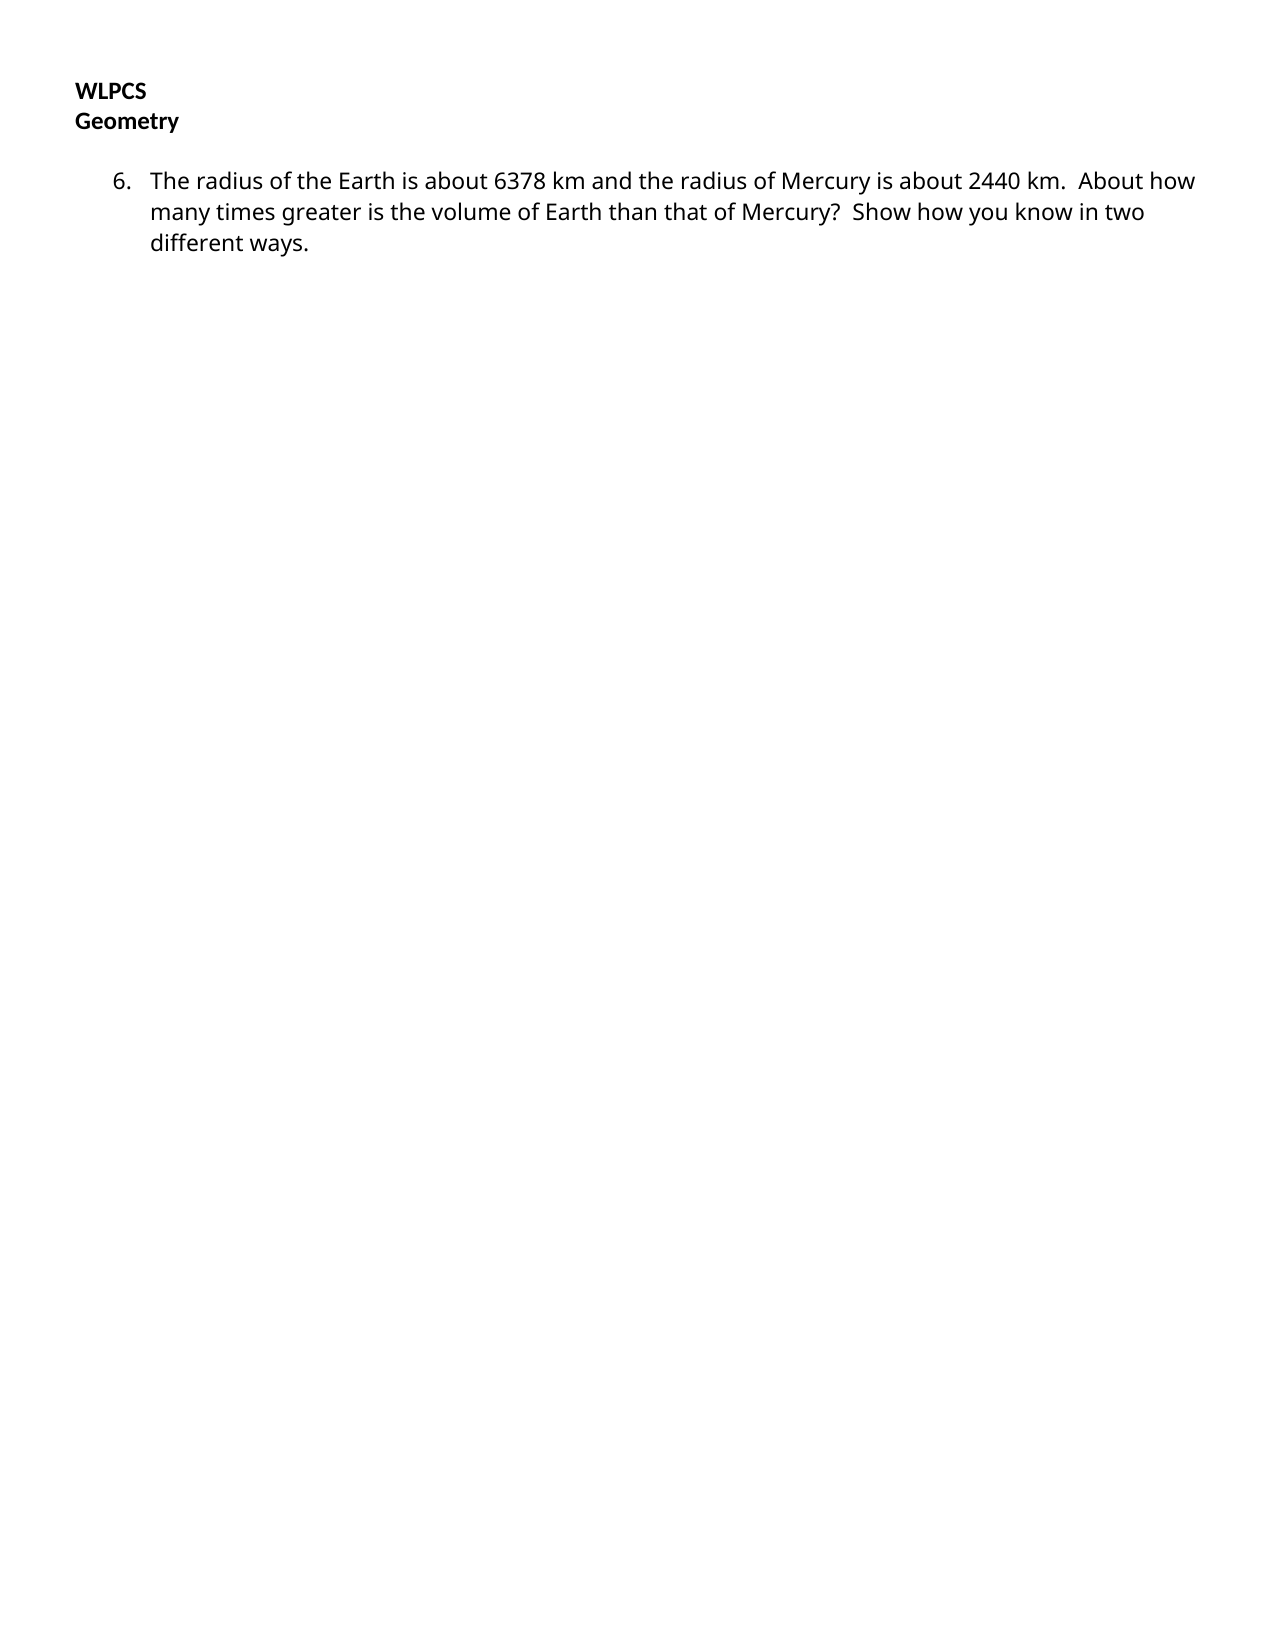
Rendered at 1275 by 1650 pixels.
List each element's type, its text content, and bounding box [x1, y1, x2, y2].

list The radius of the Earth is about 6378 km and the radius of Mercury is about 2440 km. About how many times greater is the volume of Earth than that of Mercury? Show how you know in two different ways. [112, 165, 1200, 258]
